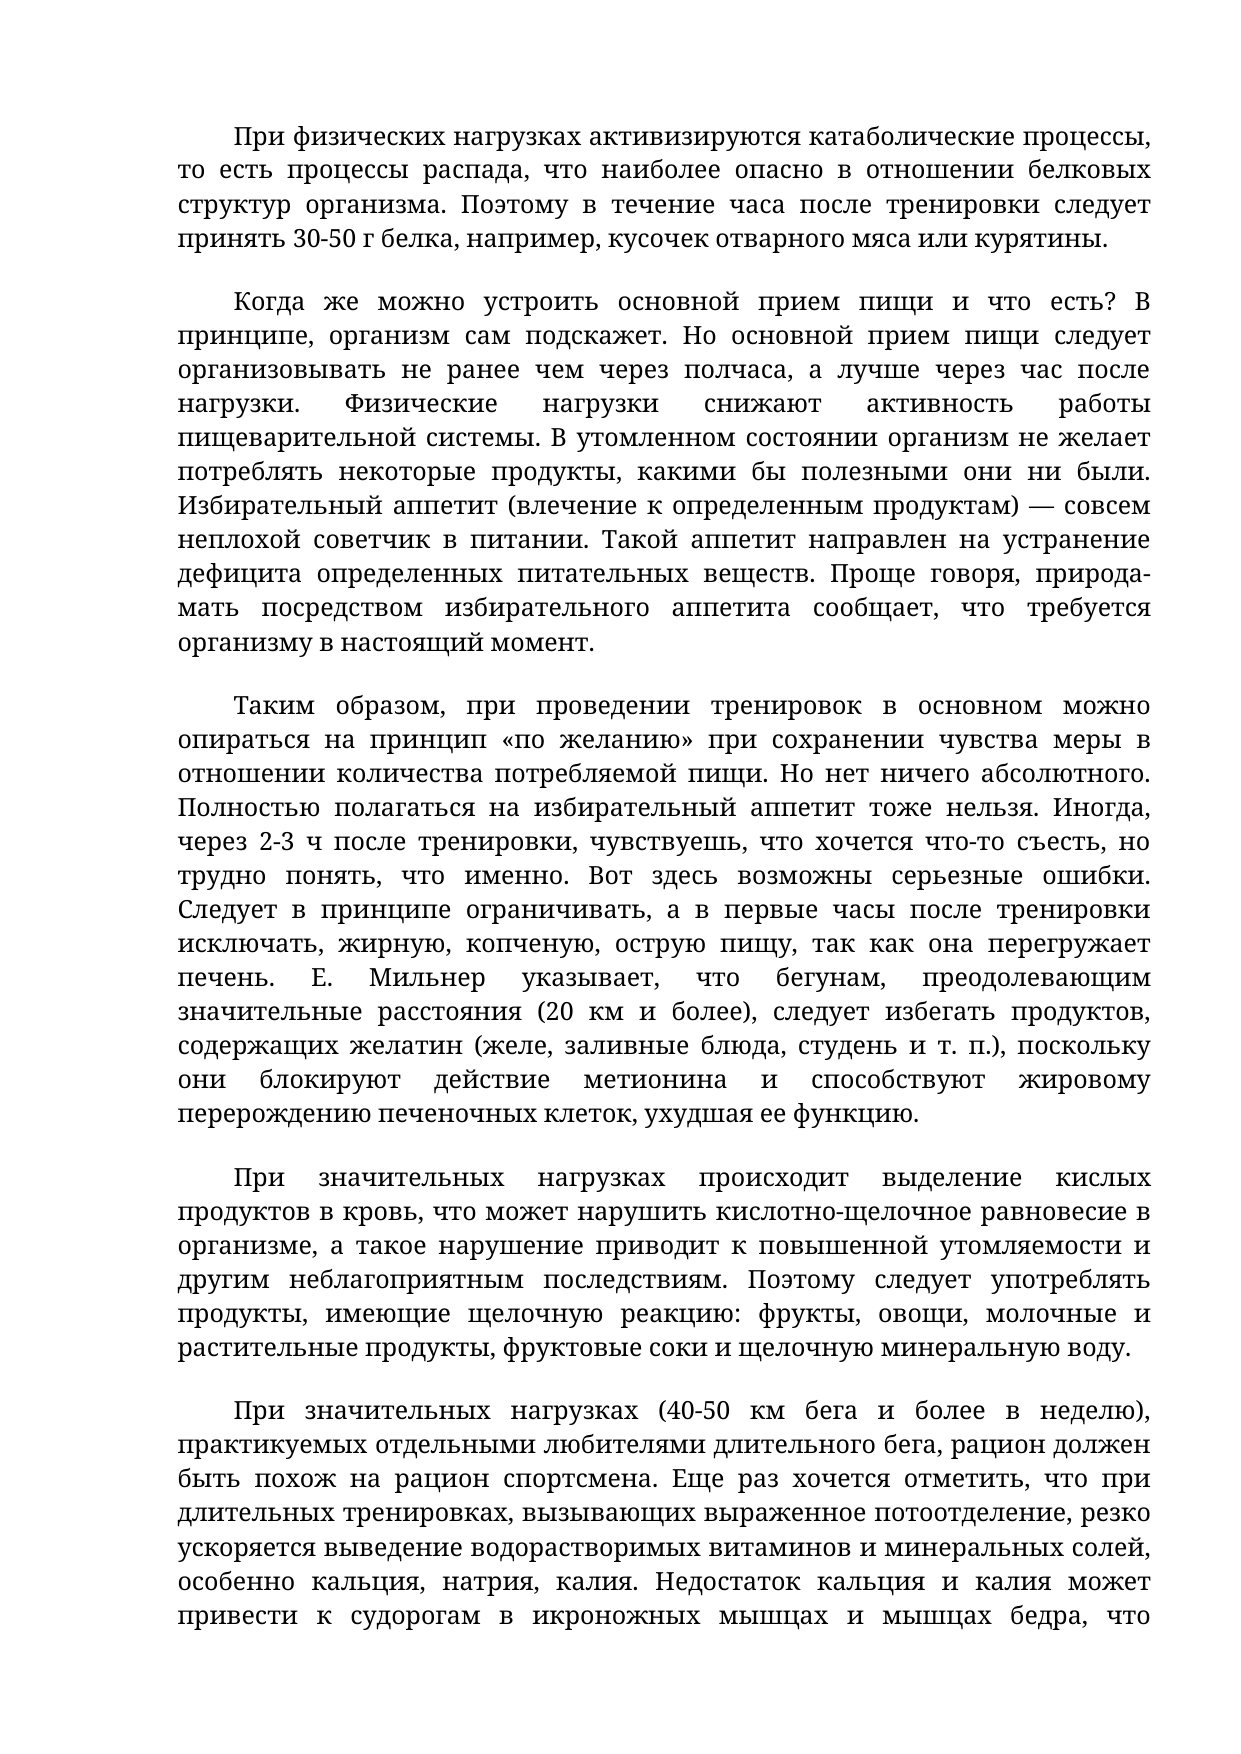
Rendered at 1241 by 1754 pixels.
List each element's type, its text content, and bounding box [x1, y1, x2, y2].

text При физических нагрузках активизируются катаболические процессы, то есть процессы распада, что наиболее опасно в отношении белковых структур организма. Поэтому в течение часа после тренировки следует принять 30-50 г белка, например, кусочек отварного мяса или курятины. [177, 118, 1152, 254]
text Таким образом, при проведении тренировок в основном можно опираться на принцип «по желанию» при сохранении чувства меры в отношении количества потребляемой пищи. Но нет ничего абсолютного. Полностью полагаться на избирательный аппетит тоже нельзя. Иногда, через 2-3 ч после тренировки, чувствуешь, что хочется что-то съесть, но трудно понять, что именно. Вот здесь возможны серьезные ошибки. Следует в принципе ограничивать, а в первые часы после тренировки исключать, жирную, копченую, острую пищу, так как она перегружает печень. Е. Мильнер указывает, что бегунам, преодолевающим значительные расстояния (20 км и более), следует избегать продуктов, содержащих желатин (желе, заливные блюда, студень и т. п.), поскольку они блокируют действие метионина и способствуют жировому перерождению печеночных клеток, ухудшая ее функцию. [177, 687, 1152, 1130]
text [177, 1393, 1152, 1631]
text При значительных нагрузках происходит выделение кислых продуктов в кровь, что может нарушить кислотно-щелочное равновесие в организме, а такое нарушение приводит к повышенной утомляемости и другим неблагоприятным последствиям. Поэтому следует употреблять продукты, имеющие щелочную реакцию: фрукты, овощи, молочные и растительные продукты, фруктовые соки и щелочную минеральную воду. [177, 1159, 1152, 1364]
text Когда же можно устроить основной прием пищи и что есть? В принципе, организм сам подскажет. Но основной прием пищи следует организовывать не ранее чем через полчаса, а лучше через час после нагрузки. Физические нагрузки снижают активность работы пищеварительной системы. В утомленном состоянии организм не желает потреблять некоторые продукты, какими бы полезными они ни были. Избирательный аппетит (влечение к определенным продуктам) — совсем неплохой советчик в питании. Такой аппетит направлен на устранение дефицита определенных питательных веществ. Проще говоря, природа-мать посредством избирательного аппетита сообщает, что требуется организму в настоящий момент. [177, 283, 1152, 658]
